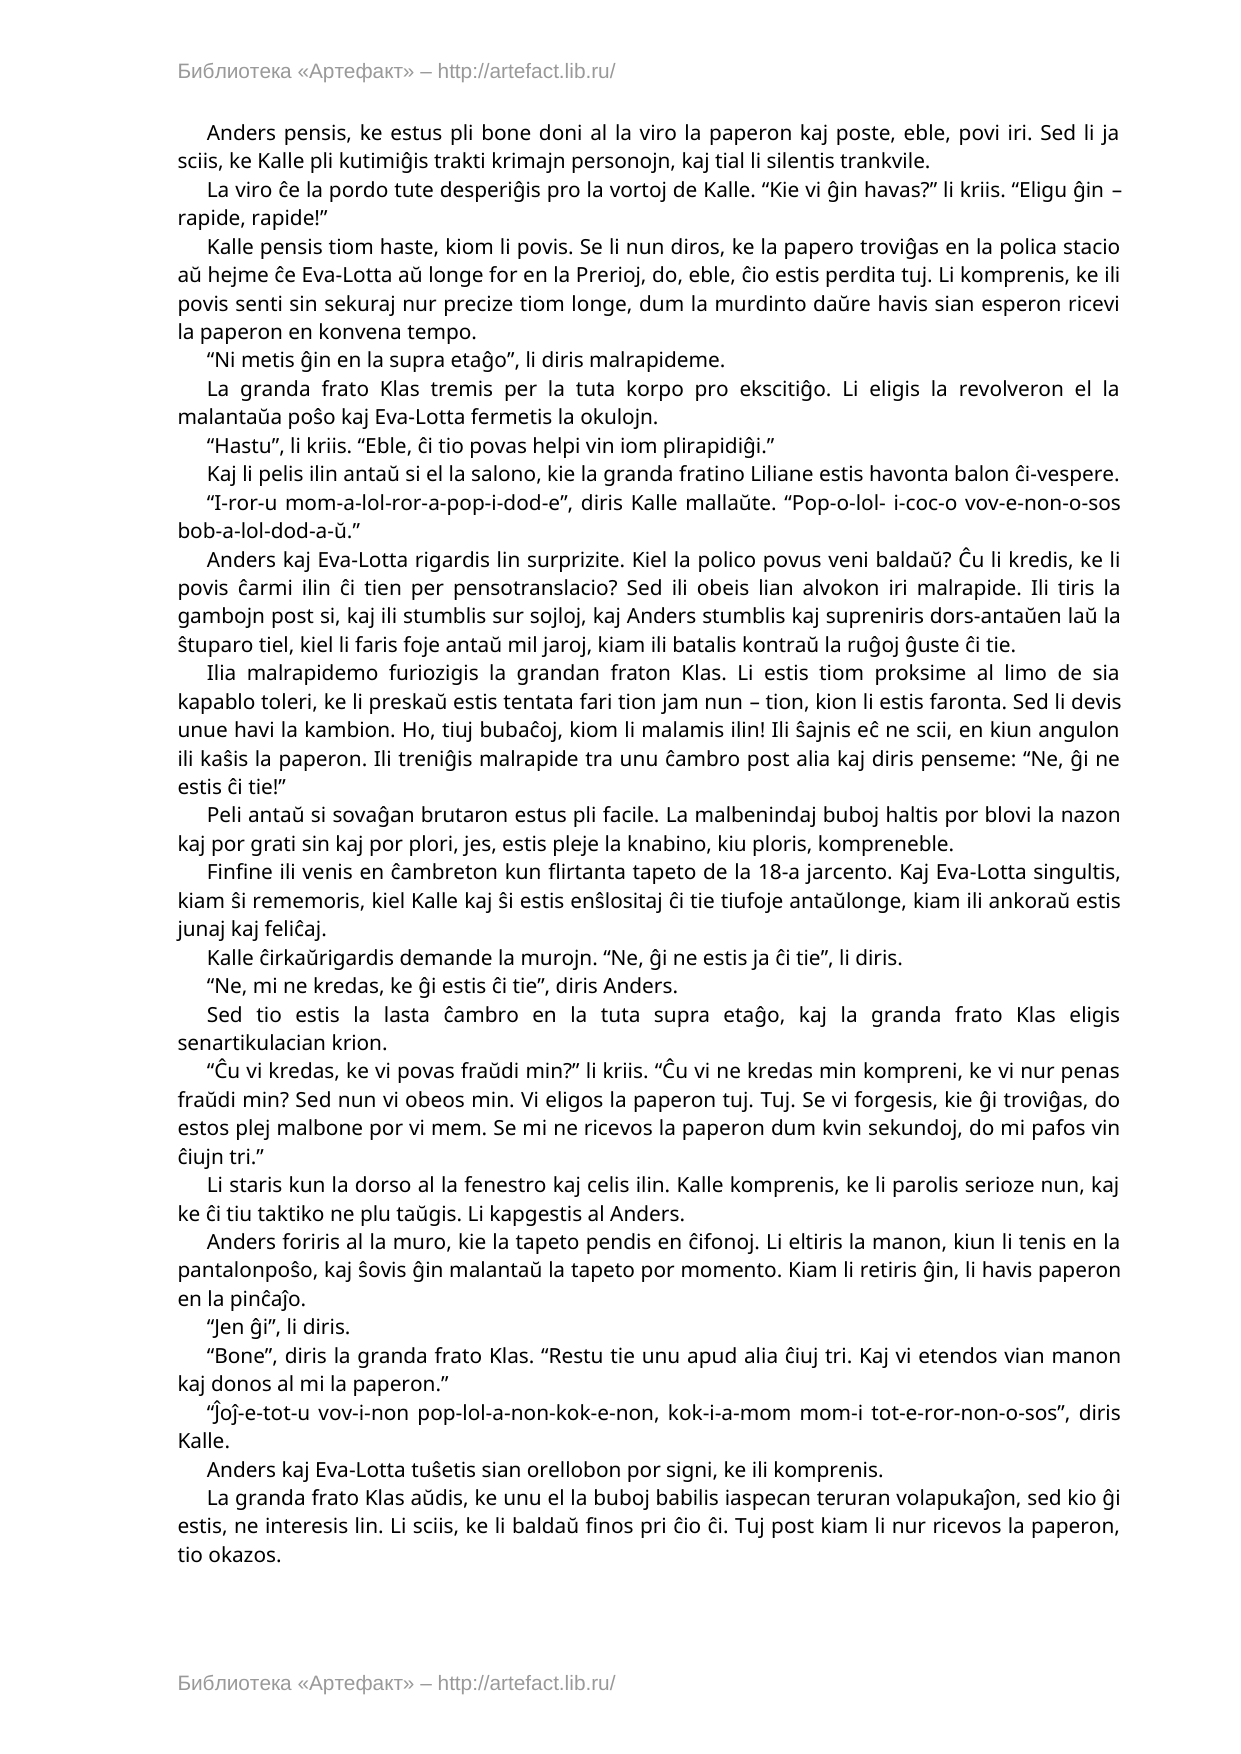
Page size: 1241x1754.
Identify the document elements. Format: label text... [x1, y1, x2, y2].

text Anders foriris al la muro, kie la tapeto pendis en ĉifonoj. Li eltiris la manon, kiun li tenis en la pantalonpoŝo, kaj ŝovis ĝin malantaŭ la tapeto por momento. Kiam li retiris ĝin, li havis paperon en la pinĉaĵo. [177, 1227, 1122, 1312]
text Anders kaj Eva-Lotta tuŝetis sian orellobon por signi, ke ili komprenis. [177, 1455, 1122, 1483]
text “Ni metis ĝin en la supra etaĝo”, li diris malrapideme. [177, 346, 1122, 374]
text “Hastu”, li kriis. “Eble, ĉi tio povas helpi vin iom plirapidiĝi.” [177, 431, 1122, 459]
text “Bone”, diris la granda frato Klas. “Restu tie unu apud alia ĉiuj tri. Kaj vi etendos vian manon kaj donos al mi la paperon.” [177, 1341, 1122, 1398]
text Ilia malrapidemo furiozigis la grandan fraton Klas. Li estis tiom proksime al limo de sia kapablo toleri, ke li preskaŭ estis tentata fari tion jam nun – tion, kion li estis faronta. Sed li devis unue havi la kambion. Ho, tiuj bubaĉoj, kiom li malamis ilin! Ili ŝajnis eĉ ne scii, en kiun angulon ili kaŝis la paperon. Ili treniĝis malrapide tra unu ĉambro post alia kaj diris penseme: “Ne, ĝi ne estis ĉi tie!” [177, 658, 1122, 801]
text “Ĉu vi kredas, ke vi povas fraŭdi min?” li kriis. “Ĉu vi ne kredas min kompreni, ke vi nur penas fraŭdi min? Sed nun vi obeos min. Vi eligos la paperon tuj. Tuj. Se vi forgesis, kie ĝi troviĝas, do estos plej malbone por vi mem. Se mi ne ricevos la paperon dum kvin sekundoj, do mi pafos vin ĉiujn tri.” [177, 1057, 1122, 1170]
text Anders kaj Eva-Lotta rigardis lin surprizite. Kiel la polico povus veni baldaŭ? Ĉu li kredis, ke li povis ĉarmi ilin ĉi tien per pensotranslacio? Sed ili obeis lian alvokon iri malrapide. Ili tiris la gambojn post si, kaj ili stumblis sur sojloj, kaj Anders stumblis kaj supreniris dors-antaŭen laŭ la ŝtuparo tiel, kiel li faris foje antaŭ mil jaroj, kiam ili batalis kontraŭ la ruĝoj ĝuste ĉi tie. [177, 545, 1122, 658]
text “Ĵoĵ-e-tot-u vov-i-non pop-lol-a-non-kok-e-non, kok-i-a-mom mom-i tot-e-ror-non-o-sos”, diris Kalle. [177, 1398, 1122, 1455]
text Kalle pensis tiom haste, kiom li povis. Se li nun diros, ke la papero troviĝas en la polica stacio aŭ hejme ĉe Eva-Lotta aŭ longe for en la Prerioj, do, eble, ĉio estis perdita tuj. Li komprenis, ke ili povis senti sin sekuraj nur precize tiom longe, dum la murdinto daŭre havis sian esperon ricevi la paperon en konvena tempo. [177, 232, 1122, 346]
text Kaj li pelis ilin antaŭ si el la salono, kie la granda fratino Liliane estis havonta balon ĉi-vespere. [177, 459, 1122, 488]
text Li staris kun la dorso al la fenestro kaj celis ilin. Kalle komprenis, ke li parolis serioze nun, kaj ke ĉi tiu taktiko ne plu taŭgis. Li kapgestis al Anders. [177, 1170, 1122, 1227]
text “Ne, mi ne kredas, ke ĝi estis ĉi tie”, diris Anders. [177, 971, 1122, 1000]
text Anders pensis, ke estus pli bone doni al la viro la paperon kaj poste, eble, povi iri. Sed li ja sciis, ke Kalle pli kutimiĝis trakti krimajn personojn, kaj tial li silentis trankvile. [177, 118, 1122, 175]
text “I-ror-u mom-a-lol-ror-a-pop-i-dod-e”, diris Kalle mallaŭte. “Pop-o-lol- i-coc-o vov-e-non-o-sos bob-a-lol-dod-a-ŭ.” [177, 488, 1122, 545]
text La viro ĉe la pordo tute desperiĝis pro la vortoj de Kalle. “Kie vi ĝin havas?” li kriis. “Eligu ĝin – rapide, rapide!” [177, 175, 1122, 232]
text Sed tio estis la lasta ĉambro en la tuta supra etaĝo, kaj la granda frato Klas eligis senartikulacian krion. [177, 1000, 1122, 1057]
text La granda frato Klas tremis per la tuta korpo pro ekscitiĝo. Li eligis la revolveron el la malantaŭa poŝo kaj Eva-Lotta fermetis la okulojn. [177, 374, 1122, 431]
text Peli antaŭ si sovaĝan brutaron estus pli facile. La malbenindaj buboj haltis por blovi la nazon kaj por grati sin kaj por plori, jes, estis pleje la knabino, kiu ploris, kompreneble. [177, 801, 1122, 857]
text Kalle ĉirkaŭrigardis demande la murojn. “Ne, ĝi ne estis ja ĉi tie”, li diris. [177, 943, 1122, 971]
text La granda frato Klas aŭdis, ke unu el la buboj babilis iaspecan teruran volapukaĵon, sed kio ĝi estis, ne interesis lin. Li sciis, ke li baldaŭ finos pri ĉio ĉi. Tuj post kiam li nur ricevos la paperon, tio okazos. [177, 1483, 1122, 1568]
text Finfine ili venis en ĉambreton kun flirtanta tapeto de la 18-a jarcento. Kaj Eva-Lotta singultis, kiam ŝi rememoris, kiel Kalle kaj ŝi estis enŝlositaj ĉi tie tiufoje antaŭlonge, kiam ili ankoraŭ estis junaj kaj feliĉaj. [177, 857, 1122, 943]
text “Jen ĝi”, li diris. [177, 1312, 1122, 1341]
